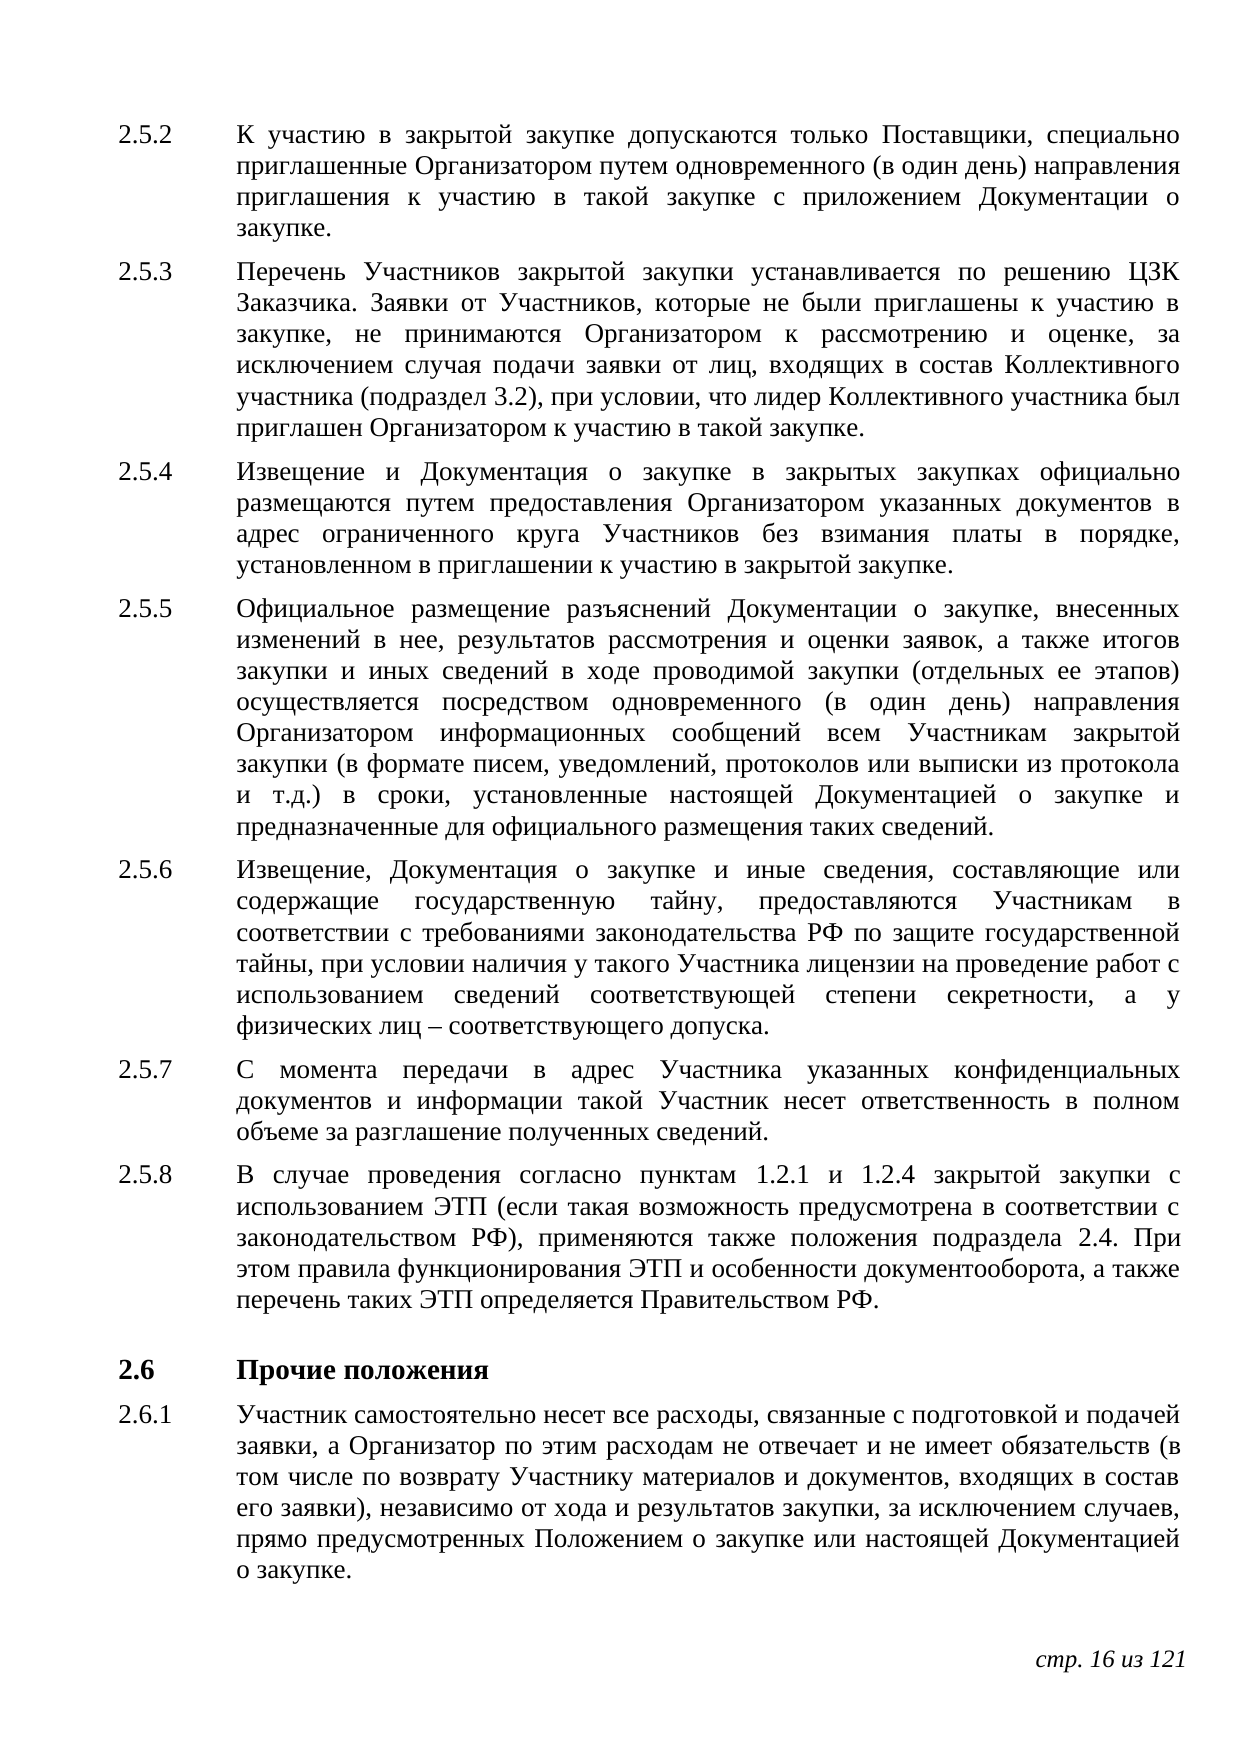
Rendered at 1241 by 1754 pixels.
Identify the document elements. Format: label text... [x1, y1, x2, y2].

text Участник самостоятельно несет все расходы, связанные с подготовкой и подачей заявки, а Организатор по этим расходам не отвечает и не имеет обязательств (в том числе по возврату Участнику материалов и документов, входящих в состав его заявки), независимо от хода и результатов закупки, за исключением случаев, прямо предусмотренных Положением о закупке или настоящей Документацией о закупке. [118, 1398, 1181, 1585]
subtitle Прочие положения [118, 1352, 1181, 1385]
text Официальное размещение разъяснений Документации о закупке, внесенных изменений в нее, результатов рассмотрения и оценки заявок, а также итогов закупки и иных сведений в ходе проводимой закупки (отдельных ее этапов) осуществляется посредством одновременного (в один день) направления Организатором информационных сообщений всем Участникам закрытой закупки (в формате писем, уведомлений, протоколов или выписки из протокола и т.д.) в сроки, установленные настоящей Документацией о закупке и предназначенные для официального размещения таких сведений. [118, 592, 1181, 841]
text Извещение и Документация о закупке в закрытых закупках официально размещаются путем предоставления Организатором указанных документов в адрес ограниченного круга Участников без взимания платы в порядке, установленном в приглашении к участию в закрытой закупке. [118, 454, 1181, 579]
text К участию в закрытой закупке допускаются только Поставщики, специально приглашенные Организатором путем одновременного (в один день) направления приглашения к участию в такой закупке с приложением Документации о закупке. [118, 118, 1181, 243]
text В случае проведения согласно пунктам 1.2.1 и 1.2.4 закрытой закупки с использованием ЭТП (если такая возможность предусмотрена в соответствии с законодательством РФ), применяются также положения подраздела 2.4. При этом правила функционирования ЭТП и особенности документооборота, а также перечень таких ЭТП определяется Правительством РФ. [118, 1159, 1181, 1314]
text Перечень Участников закрытой закупки устанавливается по решению ЦЗК Заказчика. Заявки от Участников, которые не были приглашены к участию в закупке, не принимаются Организатором к рассмотрению и оценке, за исключением случая подачи заявки от лиц, входящих в состав Коллективного участника (подраздел 3.2), при условии, что лидер Коллективного участника был приглашен Организатором к участию в такой закупке. [118, 255, 1181, 442]
text Извещение, Документация о закупке и иные сведения, составляющие или содержащие государственную тайну, предоставляются Участникам в соответствии с требованиями законодательства РФ по защите государственной тайны, при условии наличия у такого Участника лицензии на проведение работ с использованием сведений соответствующей степени секретности, а у физических лиц – соответствующего допуска. [118, 853, 1181, 1040]
text С момента передачи в адрес Участника указанных конфиденциальных документов и информации такой Участник несет ответственность в полном объеме за разглашение полученных сведений. [118, 1053, 1181, 1146]
